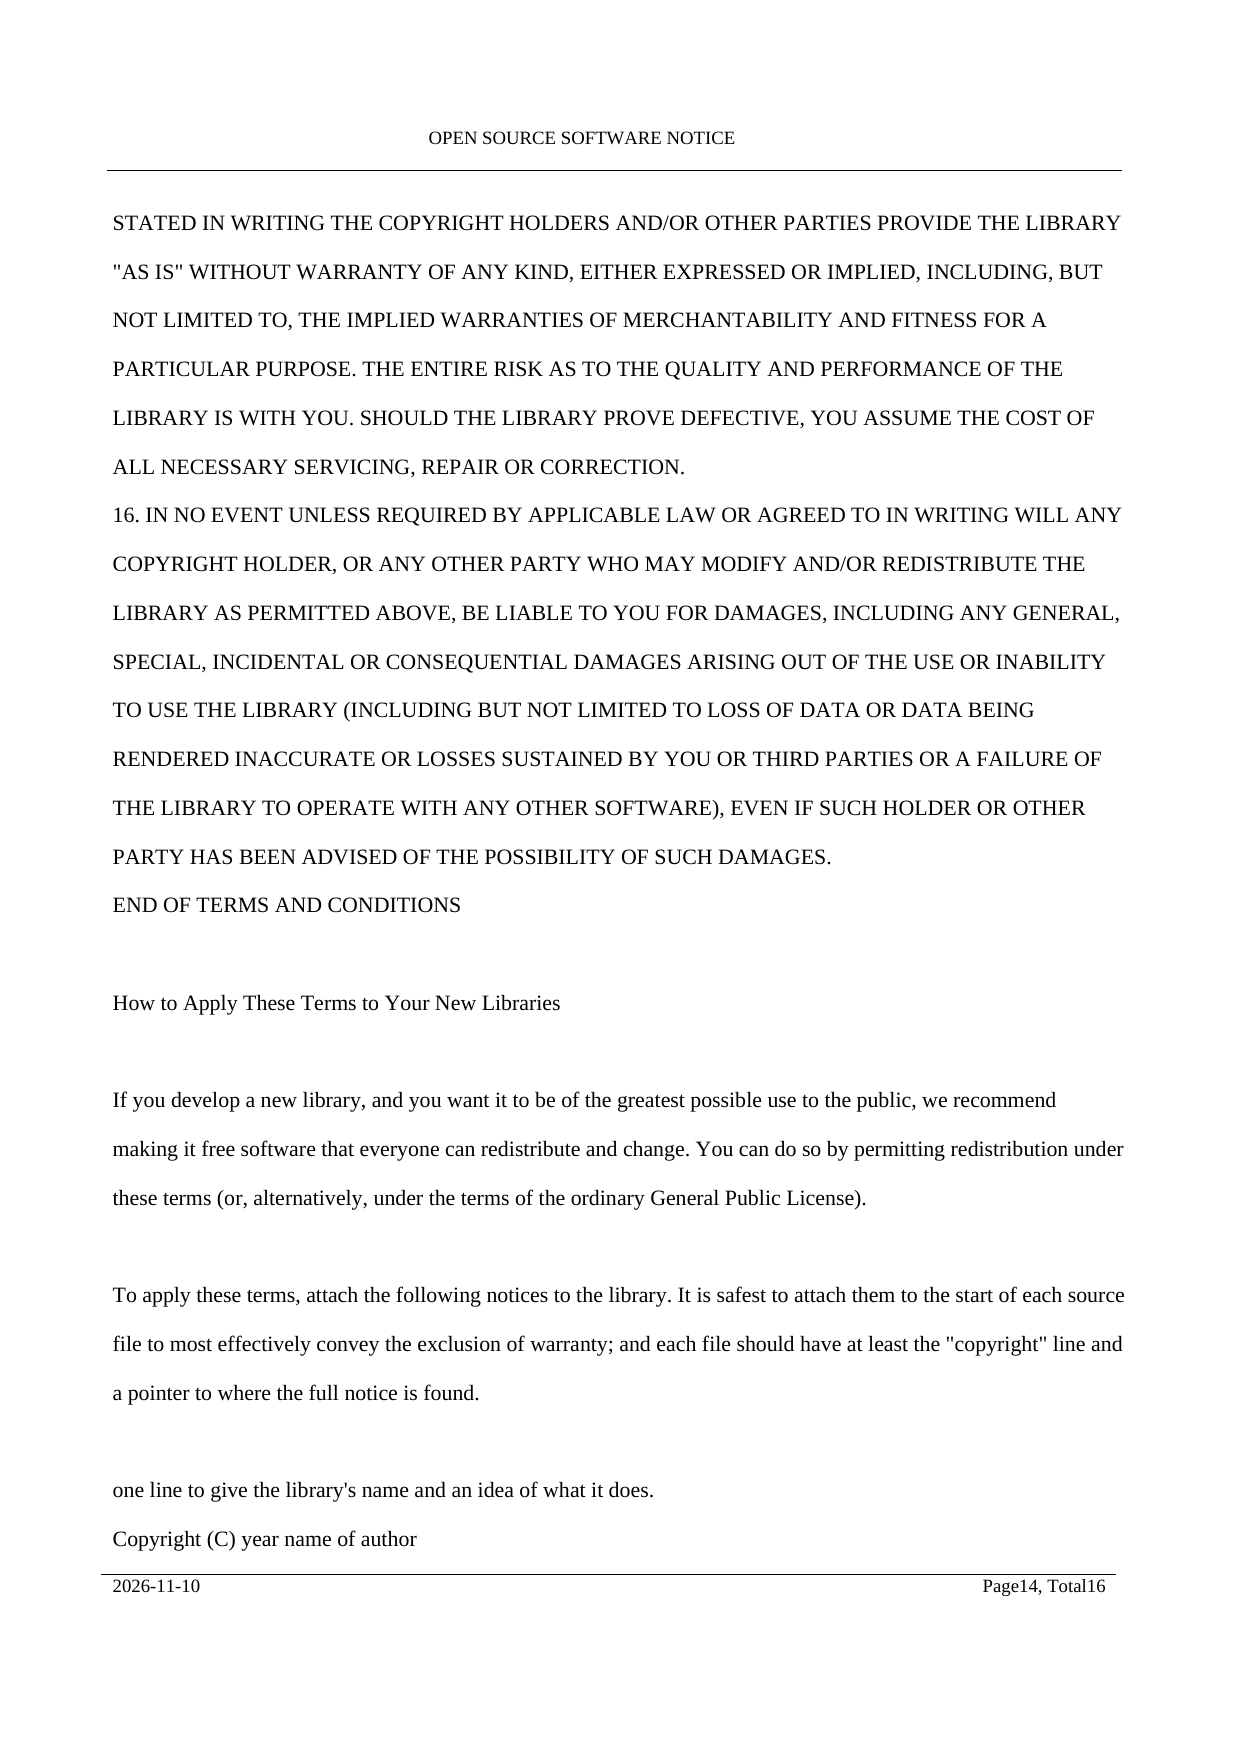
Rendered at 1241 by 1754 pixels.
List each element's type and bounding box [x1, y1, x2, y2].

text [112, 206, 1128, 1555]
